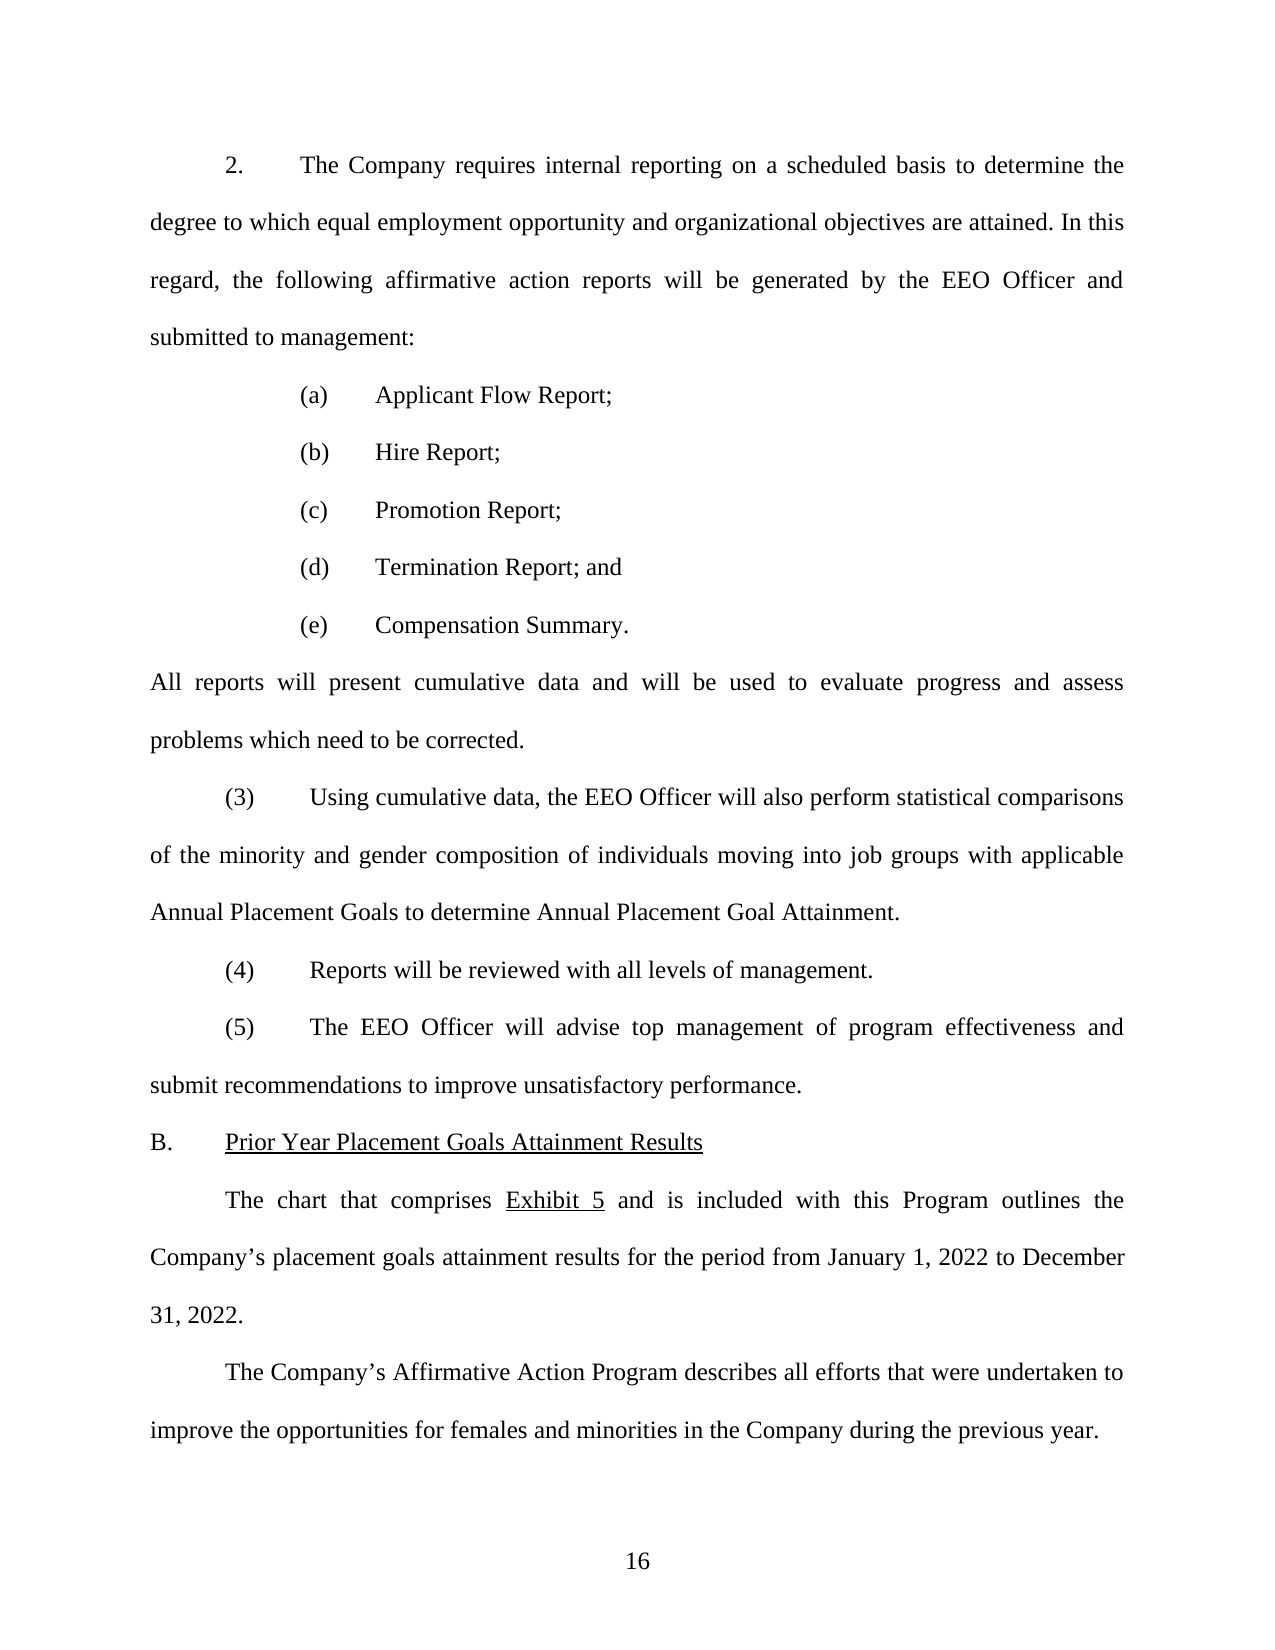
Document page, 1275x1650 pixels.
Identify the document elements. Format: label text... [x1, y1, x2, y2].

text The Company’s Affirmative Action Program describes all efforts that were undertaken to improve the opportunities for females and minorities in the Company during the previous year. [150, 1357, 1125, 1444]
text All reports will present cumulative data and will be used to evaluate progress and assess problems which need to be corrected. [150, 667, 1125, 754]
text (c) Promotion Report; [225, 495, 1125, 524]
text (b) Hire Report; [225, 437, 1125, 466]
text (a) Applicant Flow Report; [300, 380, 1125, 409]
text (d) Termination Report; and [225, 552, 1125, 581]
text (e) Compensation Summary. [225, 610, 1125, 639]
text (5) The EEO Officer will advise top management of program effectiveness and submit recommendations to improve unsatisfactory performance. [150, 1012, 1125, 1099]
text The chart that comprises Exhibit 5 and is included with this Program outlines the Company’s placement goals attainment results for the period from January 1, 2022 to December 31, 2022. [150, 1185, 1125, 1329]
text 2. The Company requires internal reporting on a scheduled basis to determine the degree to which equal employment opportunity and organizational objectives are attained. In this regard, the following affirmative action reports will be generated by the EEO Officer and submitted to management: [150, 150, 1125, 351]
text (3) Using cumulative data, the EEO Officer will also perform statistical comparisons of the minority and gender composition of individuals moving into job groups with applicable Annual Placement Goals to determine Annual Placement Goal Attainment. [150, 782, 1125, 926]
text (4) Reports will be reviewed with all levels of management. [150, 955, 1125, 984]
list Prior Year Placement Goals Attainment Results [150, 1127, 1125, 1156]
